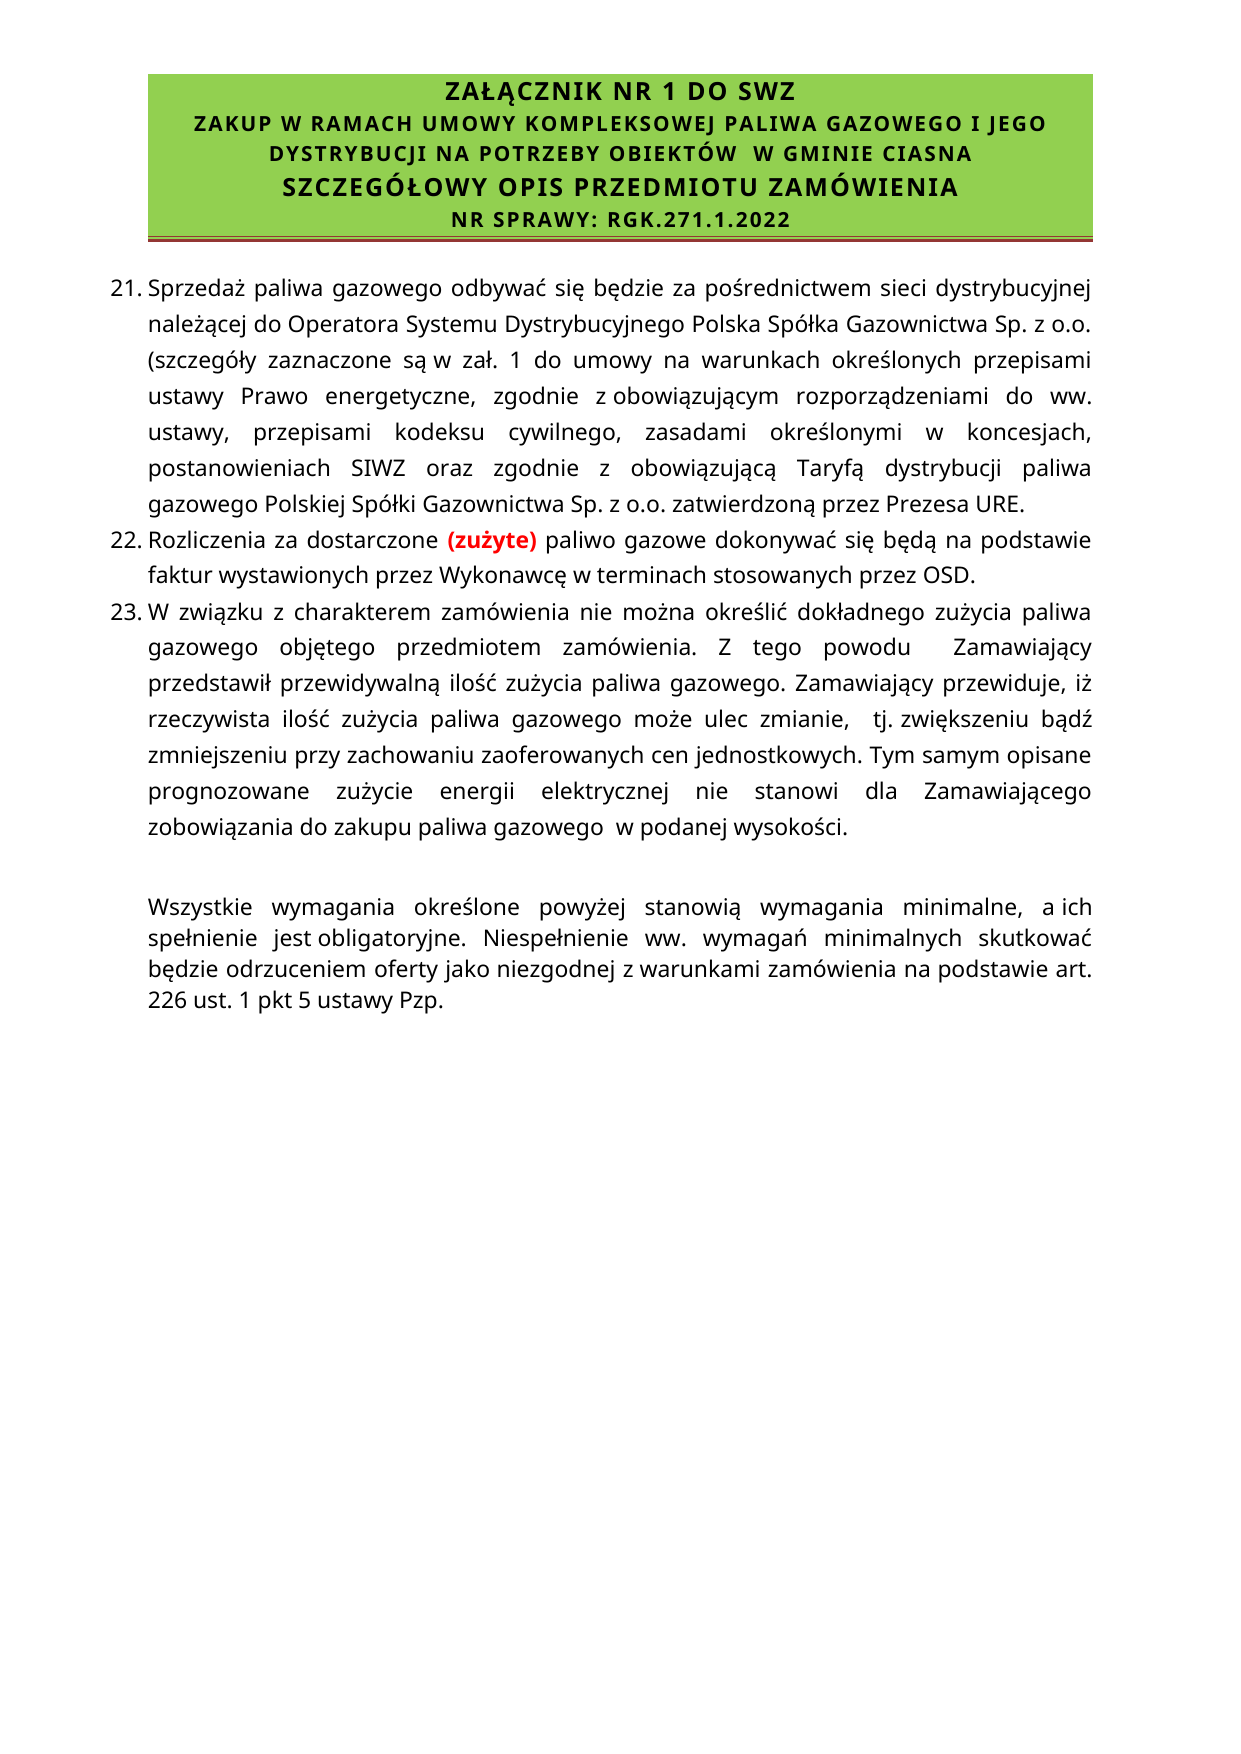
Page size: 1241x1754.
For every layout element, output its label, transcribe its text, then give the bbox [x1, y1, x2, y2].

list Rozliczenia za dostarczone (zużyte) paliwo gazowe dokonywać się będą na podstawie faktur wystawionych przez Wykonawcę w terminach stosowanych przez OSD. [110, 523, 1093, 591]
list W związku z charakterem zamówienia nie można określić dokładnego zużycia paliwa gazowego objętego przedmiotem zamówienia. Z tego powodu Zamawiający przedstawił przewidywalną ilość zużycia paliwa gazowego. Zamawiający przewiduje, iż rzeczywista ilość zużycia paliwa gazowego może ulec zmianie, tj. zwiększeniu bądź zmniejszeniu przy zachowaniu zaoferowanych cen jednostkowych. Tym samym opisane prognozowane zużycie energii elektrycznej nie stanowi dla Zamawiającego zobowiązania do zakupu paliwa gazowego w podanej wysokości. [110, 595, 1093, 842]
list Sprzedaż paliwa gazowego odbywać się będzie za pośrednictwem sieci dystrybucyjnej należącej do Operatora Systemu Dystrybucyjnego Polska Spółka Gazownictwa Sp. z o.o. (szczegóły zaznaczone są w zał. 1 do umowy na warunkach określonych przepisami ustawy Prawo energetyczne, zgodnie z obowiązującym rozporządzeniami do ww. ustawy, przepisami kodeksu cywilnego, zasadami określonymi w koncesjach, postanowieniach SIWZ oraz zgodnie z obowiązującą Taryfą dystrybucji paliwa gazowego Polskiej Spółki Gazownictwa Sp. z o.o. zatwierdzoną przez Prezesa URE. [110, 272, 1093, 519]
text Wszystkie wymagania określone powyżej stanowią wymagania minimalne, a ich spełnienie jest obligatoryjne. Niespełnienie ww. wymagań minimalnych skutkować będzie odrzuceniem oferty jako niezgodnej z warunkami zamówienia na podstawie art. 226 ust. 1 pkt 5 ustawy Pzp. [148, 891, 1093, 1016]
